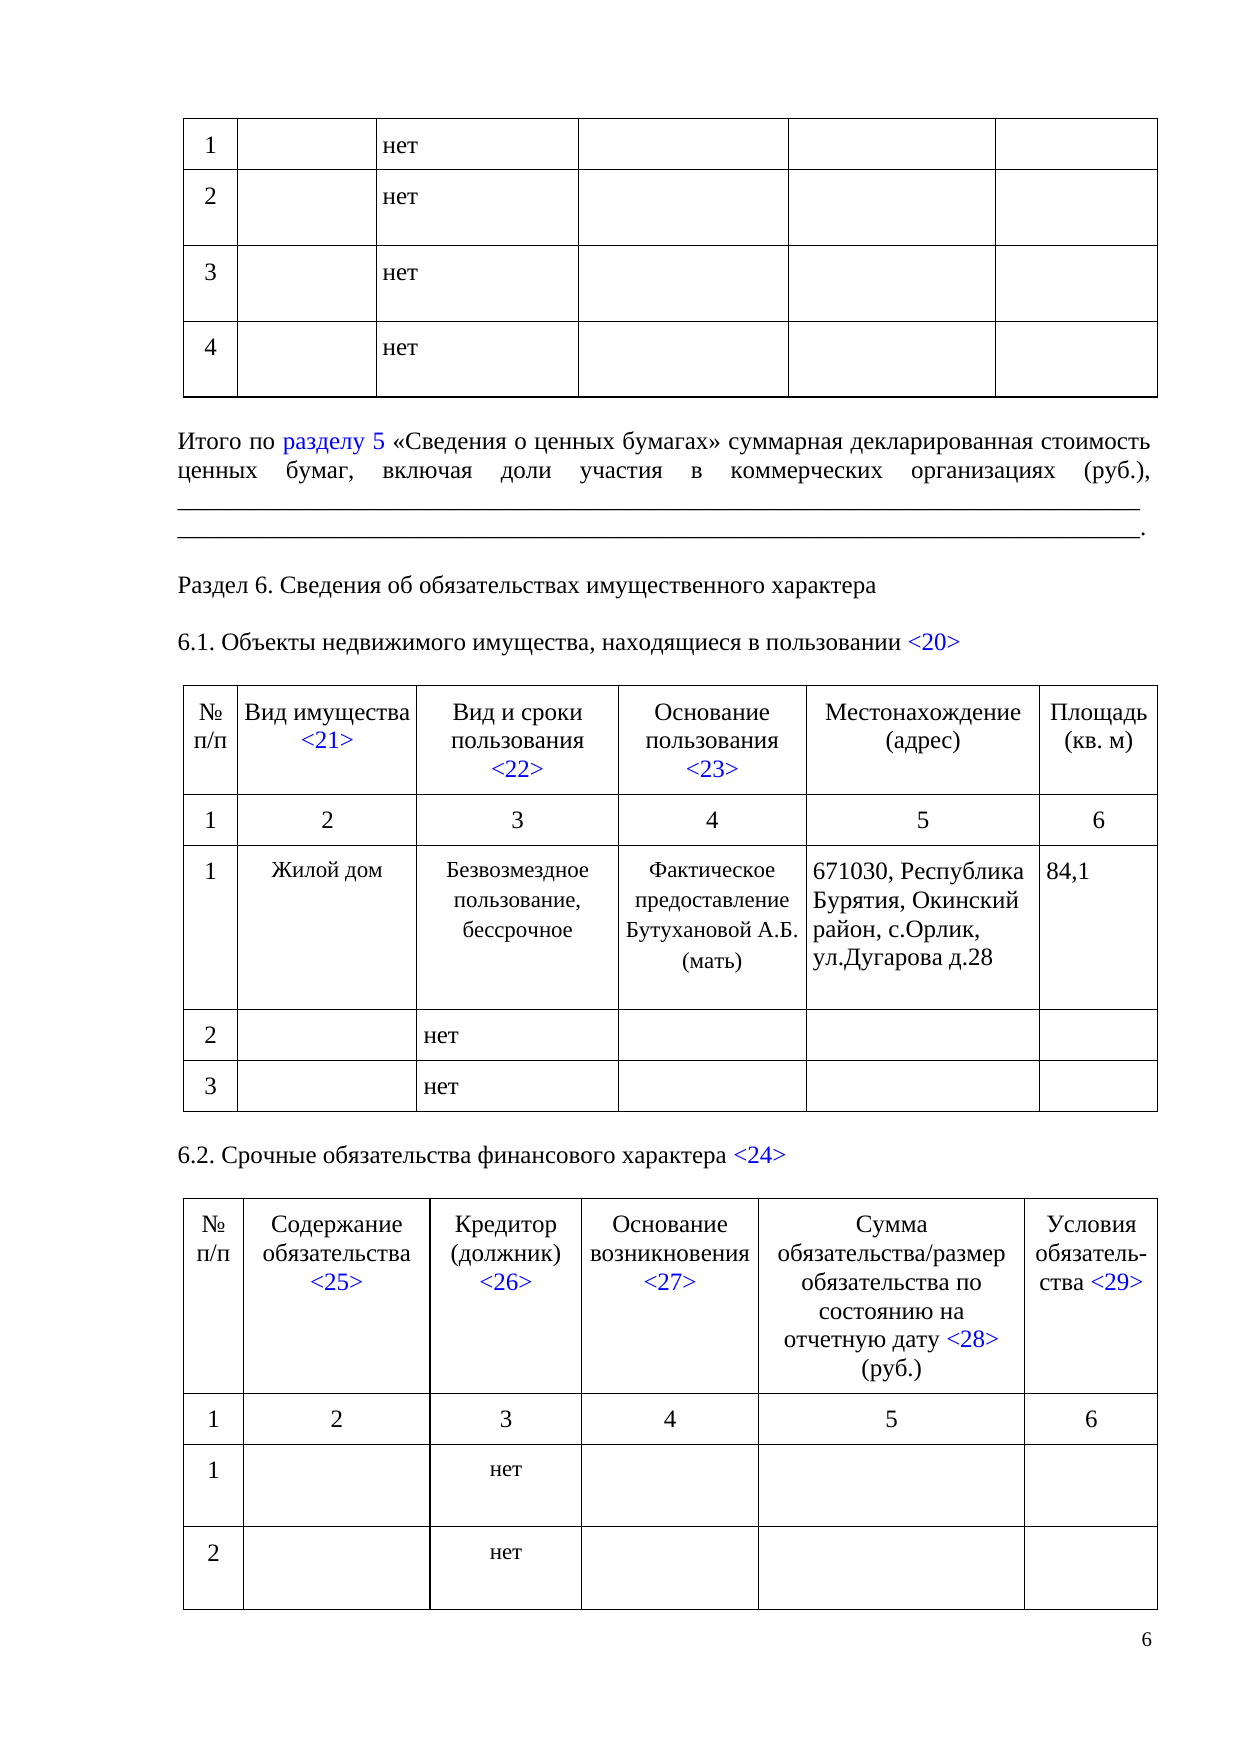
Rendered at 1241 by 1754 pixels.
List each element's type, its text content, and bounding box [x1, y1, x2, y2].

table_cell [759, 1527, 1024, 1609]
table_cell [238, 246, 376, 321]
table_cell Жилой дом [238, 846, 416, 1008]
table_cell 2 [244, 1394, 429, 1444]
table_cell [996, 119, 1157, 169]
table_cell [759, 1445, 1024, 1526]
table_cell нет [377, 119, 578, 169]
table_cell [582, 1527, 758, 1609]
table_cell [996, 246, 1157, 321]
text 6.1. Объекты недвижимого имущества, находящиеся в пользовании <20> [177, 627, 1152, 656]
table_cell 1 [184, 1445, 243, 1526]
table_header Вид имущества <21> [238, 686, 416, 793]
table_cell 5 [759, 1394, 1024, 1444]
table_cell [238, 1061, 416, 1111]
table_cell 3 [184, 1061, 237, 1111]
table_cell [238, 119, 376, 169]
table_cell 2 [184, 170, 237, 245]
table_cell 6 [1040, 795, 1157, 844]
table_cell [996, 170, 1157, 245]
table_cell [789, 170, 995, 245]
table_cell нет [431, 1445, 581, 1526]
table_cell 671030, Республика Бурятия, Окинский район, с.Орлик, ул.Дугарова д.28 [807, 846, 1039, 1008]
table_header Основание пользования <23> [619, 686, 806, 793]
table_header Условия обязатель-ства <29> [1025, 1199, 1157, 1393]
table_cell [244, 1445, 429, 1526]
table_cell [1040, 1010, 1157, 1059]
table_header Местонахождение (адрес) [807, 686, 1039, 793]
table_header Основание возникновения <27> [582, 1199, 758, 1393]
table_cell нет [417, 1010, 618, 1059]
table_header Площадь (кв. м) [1040, 686, 1157, 793]
table_header Содержание обязательства <25> [244, 1199, 429, 1393]
table_cell нет [431, 1527, 581, 1609]
table_cell [789, 119, 995, 169]
table_cell [579, 246, 788, 321]
table_cell 4 [619, 795, 806, 844]
table_cell [807, 1061, 1039, 1111]
text Итого по разделу 5 «Сведения о ценных бумагах» суммарная декларированная стоимость ценных бумаг, включая доли участия в коммерческих организациях (руб.), _____________________________________________________________________________ [177, 426, 1152, 512]
table_header № п/п [184, 1199, 243, 1393]
table_cell 1 [184, 795, 237, 844]
table_cell 5 [807, 795, 1039, 844]
table_cell нет [377, 246, 578, 321]
table_cell 3 [184, 246, 237, 321]
table_cell 2 [184, 1527, 243, 1609]
table_cell [996, 322, 1157, 396]
table_cell [238, 170, 376, 245]
table_cell [1025, 1445, 1157, 1526]
table_cell 3 [417, 795, 618, 844]
table_cell Безвозмездное пользование, бессрочное [417, 846, 618, 1008]
table_cell Фактическое предоставление Бутухановой А.Б. (мать) [619, 846, 806, 1008]
table_cell [619, 1010, 806, 1059]
table_cell 3 [431, 1394, 581, 1444]
table_cell [789, 246, 995, 321]
table_cell [579, 170, 788, 245]
text _____________________________________________________________________________. [177, 512, 1152, 541]
table_cell [1040, 1061, 1157, 1111]
table_cell нет [377, 170, 578, 245]
text 6.2. Срочные обязательства финансового характера <24> [177, 1140, 1152, 1169]
table_cell 4 [582, 1394, 758, 1444]
table_cell 6 [1025, 1394, 1157, 1444]
table_cell [579, 322, 788, 396]
table_header № п/п [184, 686, 237, 793]
table_header Вид и сроки пользования <22> [417, 686, 618, 793]
table_cell 2 [184, 1010, 237, 1059]
table_cell [238, 1010, 416, 1059]
text Раздел 6. Сведения об обязательствах имущественного характера [177, 570, 1152, 599]
table_cell 2 [238, 795, 416, 844]
table_cell [807, 1010, 1039, 1059]
table_cell 1 [184, 846, 237, 1008]
table_cell 4 [184, 322, 237, 396]
table_cell нет [417, 1061, 618, 1111]
table_cell [582, 1445, 758, 1526]
table_header Кредитор (должник) <26> [431, 1199, 581, 1393]
table_cell [238, 322, 376, 396]
table_cell [579, 119, 788, 169]
table_cell [1025, 1527, 1157, 1609]
table_cell 84,1 [1040, 846, 1157, 1008]
table_cell [244, 1527, 429, 1609]
table_cell нет [377, 322, 578, 396]
table_cell [619, 1061, 806, 1111]
table_cell 1 [184, 119, 237, 169]
table_cell 1 [184, 1394, 243, 1444]
table_cell [789, 322, 995, 396]
table_header Сумма обязательства/размер обязательства по состоянию на отчетную дату <28> (руб.) [759, 1199, 1024, 1393]
